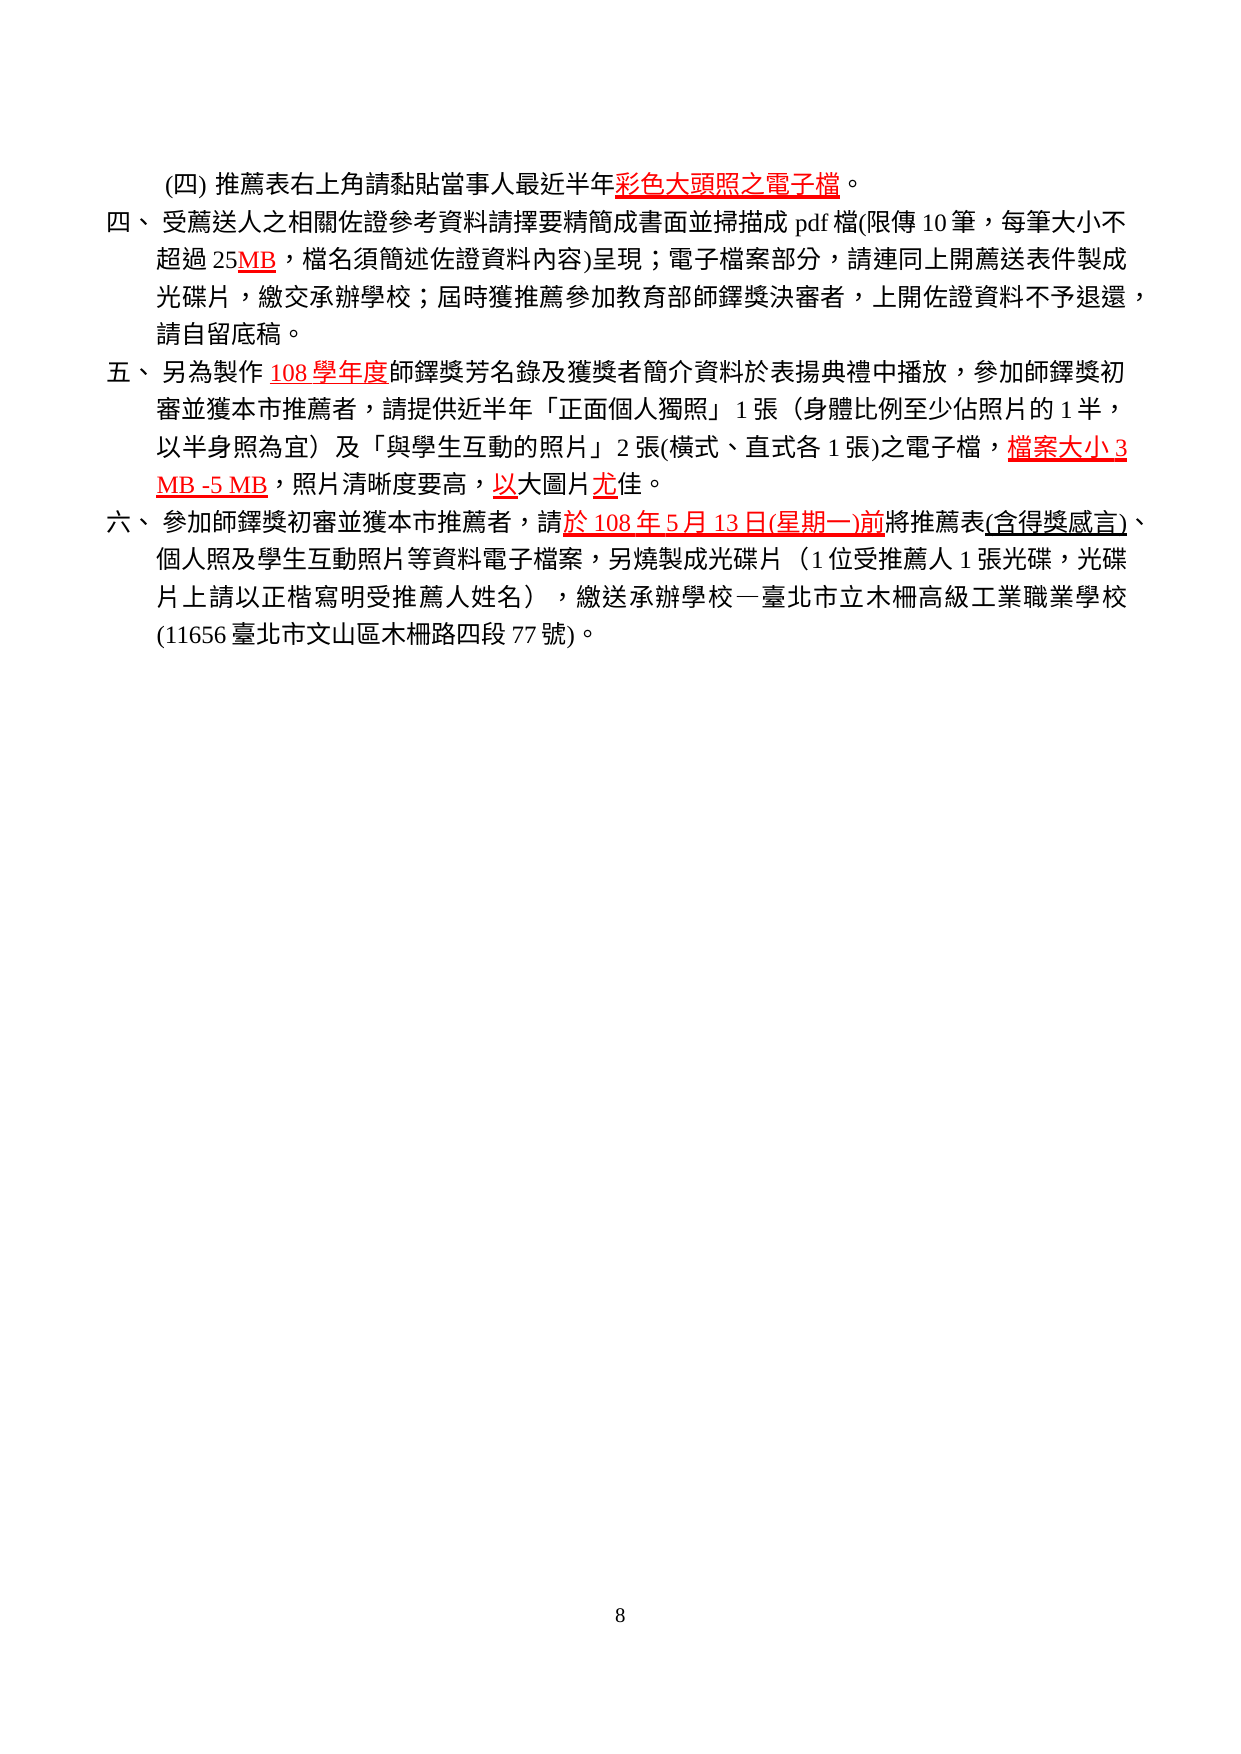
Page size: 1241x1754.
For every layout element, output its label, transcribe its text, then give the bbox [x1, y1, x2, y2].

list 另為製作108學年度師鐸獎芳名錄及獲獎者簡介資料於表揚典禮中播放，參加師鐸獎初審並獲本市推薦者，請提供近半年「正面個人獨照」1張（身體比例至少佔照片的1半，以半身照為宜）及「與學生互動的照片」2張(橫式、直式各1張)之電子檔，檔案大小3 MB -5 MB，照片清晰度要高，以大圖片尤佳。 [106, 351, 1128, 501]
list 受薦送人之相關佐證參考資料請擇要精簡成書面並掃描成pdf檔(限傳10筆，每筆大小不超過25MB，檔名須簡述佐證資料內容)呈現；電子檔案部分，請連同上開薦送表件製成光碟片，繳交承辦學校；屆時獲推薦參加教育部師鐸獎決審者，上開佐證資料不予退還，請自留底稿。 [106, 201, 1128, 351]
list 參加師鐸獎初審並獲本市推薦者，請於108年5月13日(星期一)前將推薦表(含得獎感言)、個人照及學生互動照片等資料電子檔案，另燒製成光碟片（1位受推薦人1張光碟，光碟片上請以正楷寫明受推薦人姓名），繳送承辦學校—臺北市立木柵高級工業職業學校(11656臺北市文山區木柵路四段77號)。 [106, 501, 1128, 651]
list 推薦表右上角請黏貼當事人最近半年彩色大頭照之電子檔。 [165, 164, 1128, 201]
